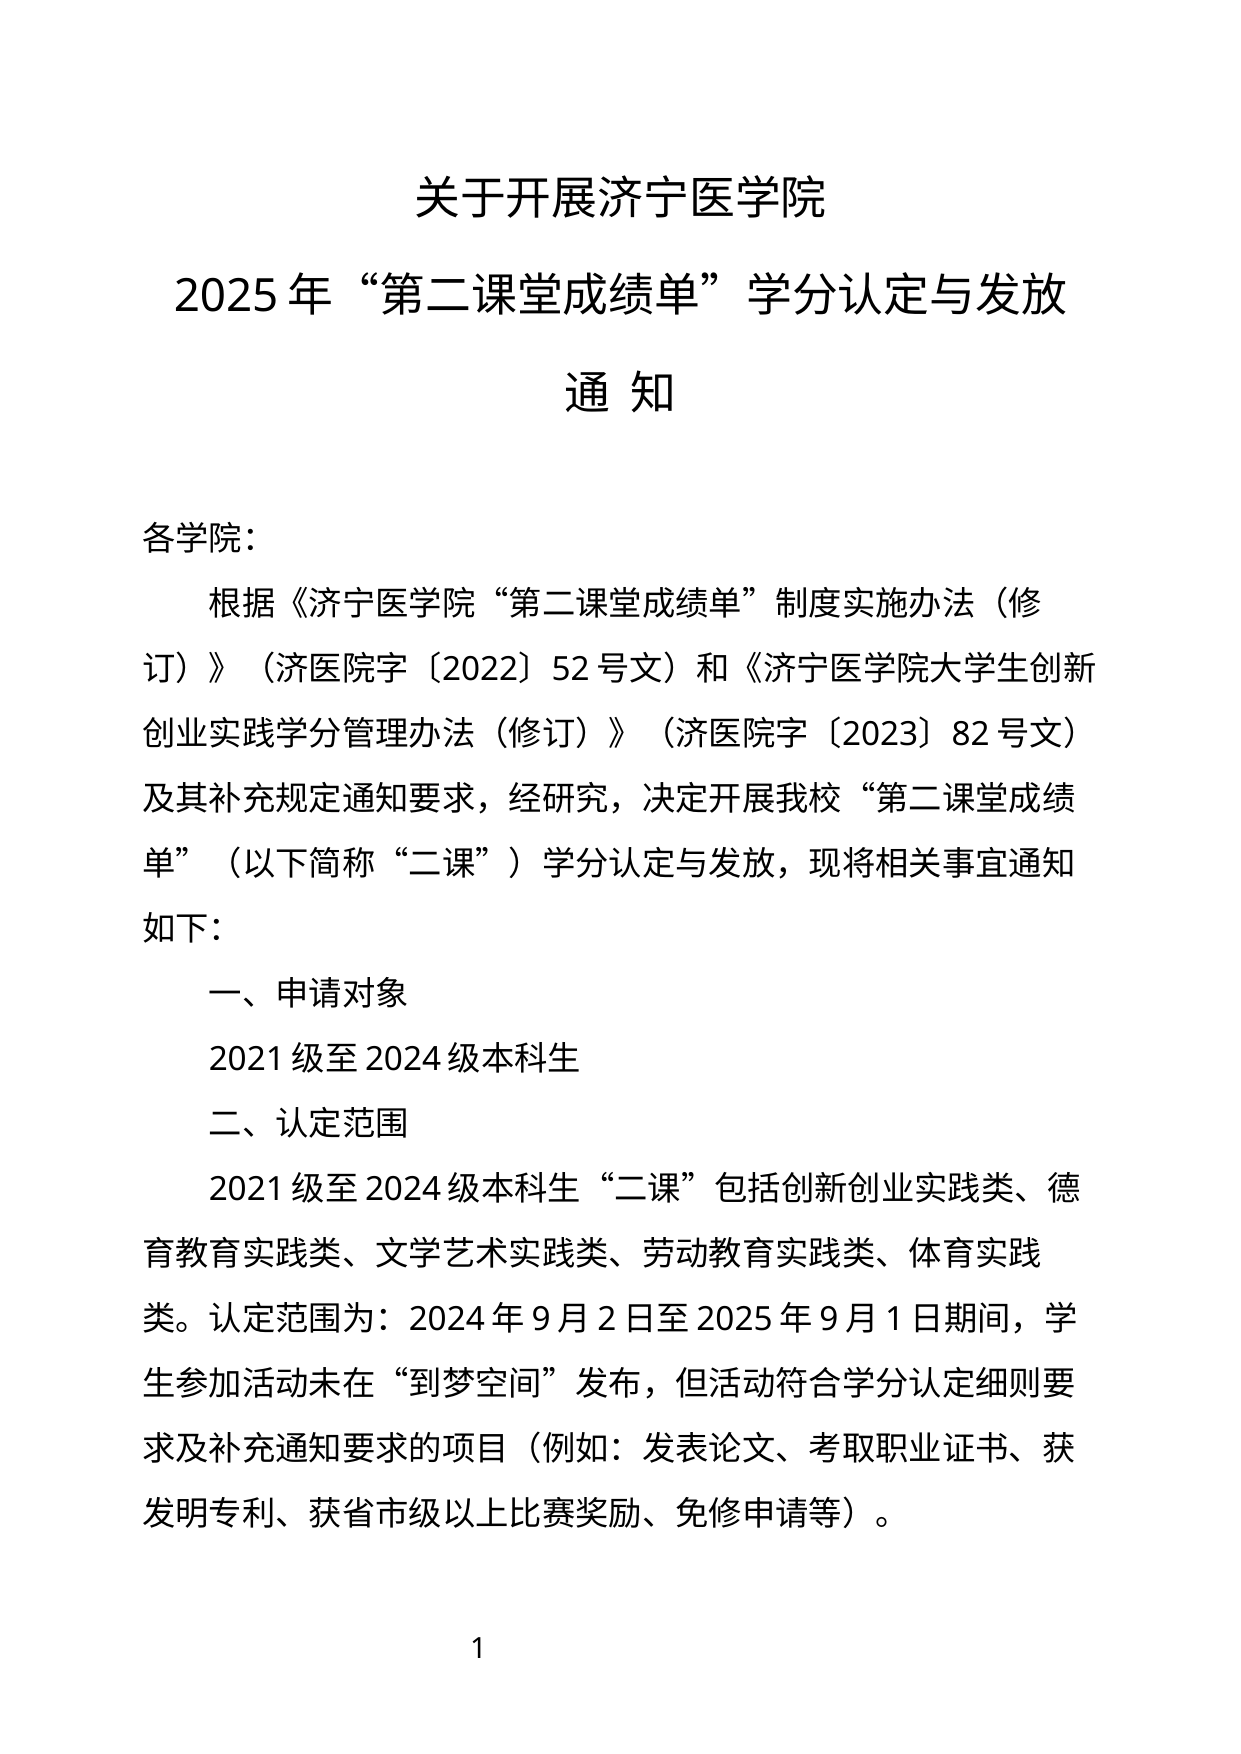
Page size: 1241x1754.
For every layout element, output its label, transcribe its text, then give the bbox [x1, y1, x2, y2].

text 2021级至2024级本科生“二课”包括创新创业实践类、德育教育实践类、文学艺术实践类、劳动教育实践类、体育实践类。认定范围为：2024年9月2日至2025年9月1日期间，学生参加活动未在“到梦空间”发布，但活动符合学分认定细则要求及补充通知要求的项目（例如：发表论文、考取职业证书、获发明专利、获省市级以上比赛奖励、免修申请等）。 [142, 1153, 1098, 1543]
text 一、申请对象 [142, 958, 1098, 1023]
text 通 知 [142, 341, 1098, 438]
text 二、认定范围 [142, 1088, 1098, 1153]
text 关于开展济宁医学院 [142, 146, 1098, 243]
text 根据《济宁医学院“第二课堂成绩单”制度实施办法（修订）》（济医院字〔2022〕52号文）和《济宁医学院大学生创新创业实践学分管理办法（修订）》（济医院字〔2023〕82号文）及其补充规定通知要求，经研究，决定开展我校“第二课堂成绩单”（以下简称“二课”）学分认定与发放，现将相关事宜通知如下： [142, 568, 1098, 958]
text 2021级至2024级本科生 [142, 1023, 1098, 1088]
text 2025年“第二课堂成绩单”学分认定与发放 [142, 243, 1098, 341]
text 各学院： [142, 503, 1098, 568]
